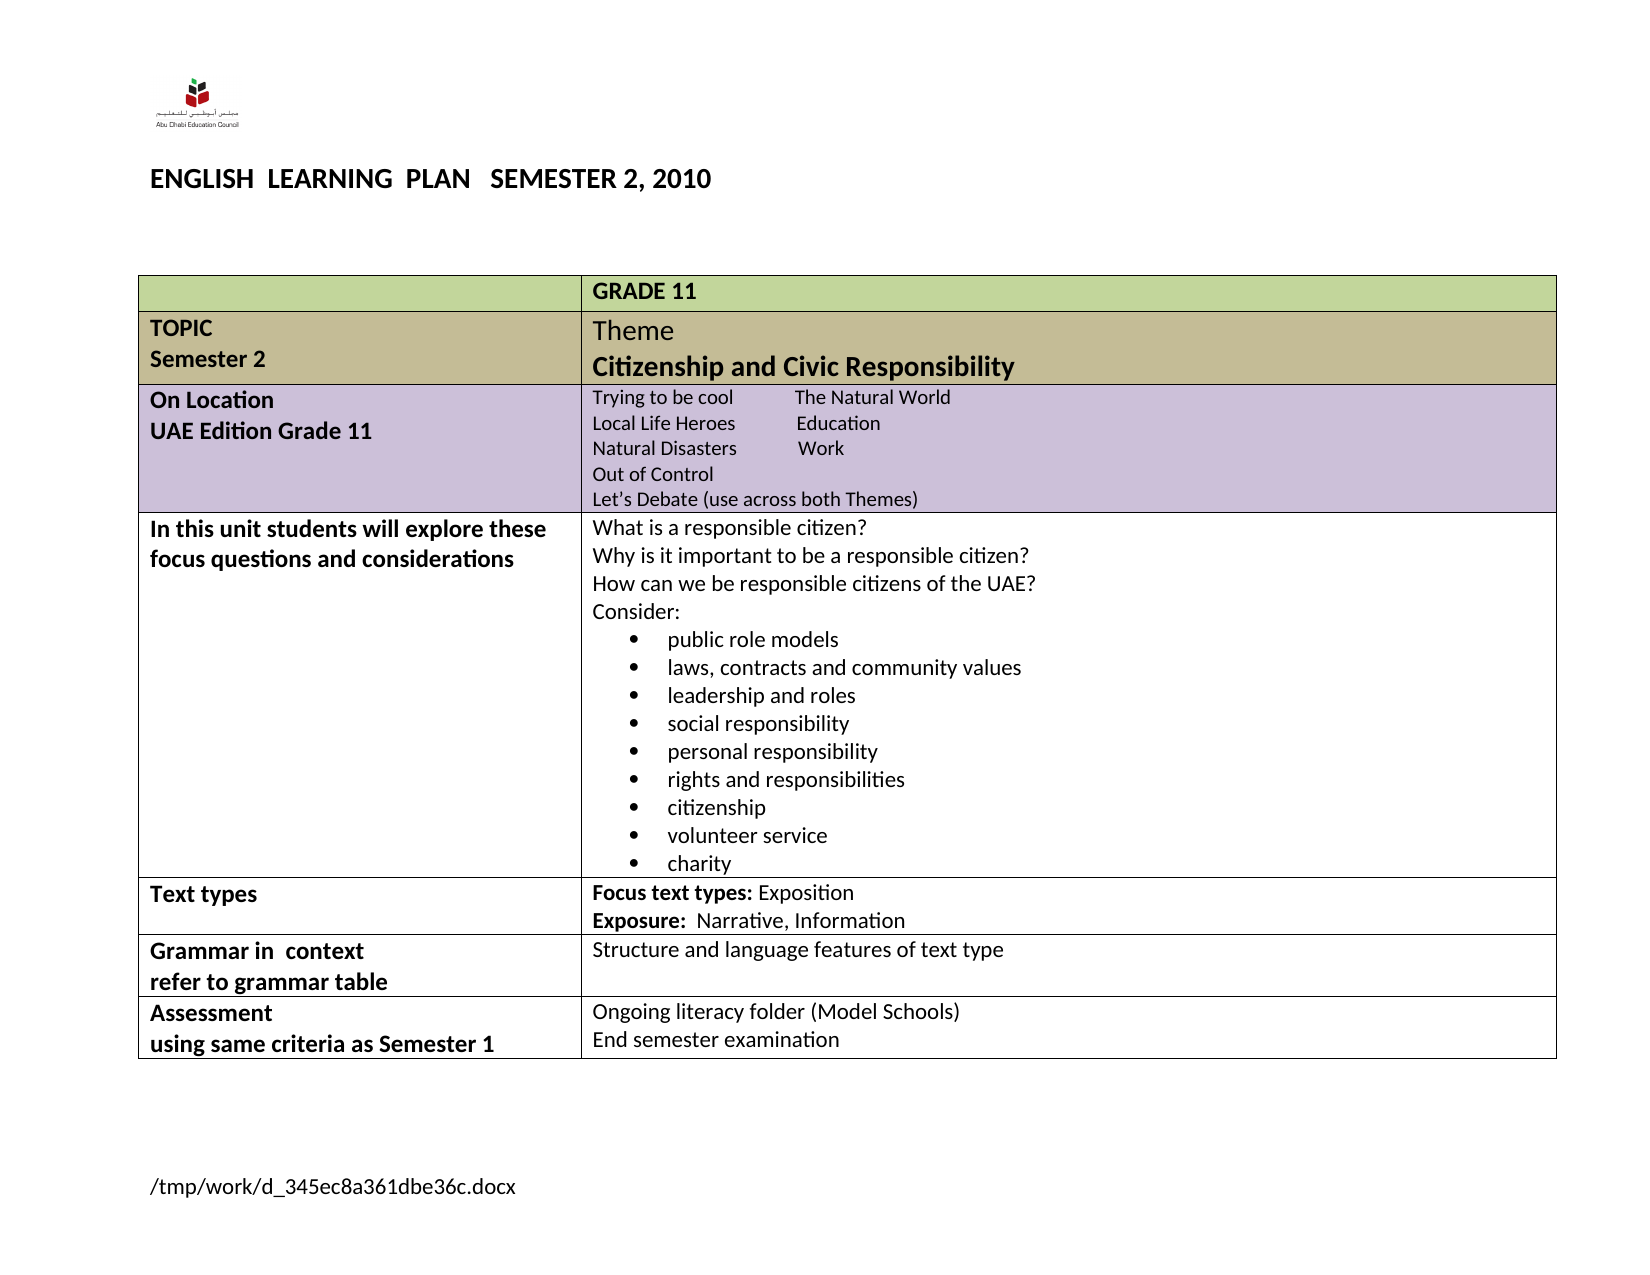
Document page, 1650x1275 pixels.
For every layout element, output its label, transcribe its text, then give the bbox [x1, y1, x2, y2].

picture [150, 75, 243, 132]
text ENGLISH LEARNING PLAN SEMESTER 2, 2010 [150, 160, 1500, 196]
table_cell What is a responsible citizen? Why is it important to be a responsible citizen? How can we be responsible citizens of the UAE? Consider: public role models laws, contracts and community values leadership and roles social responsibility personal responsibility rights and responsibilities citizenship volunteer service charity [582, 513, 1556, 877]
table_cell Grammar in context refer to grammar table [139, 935, 581, 996]
table_cell On Location UAE Edition Grade 11 [139, 385, 581, 512]
table_header GRADE 11 [582, 276, 1556, 311]
table_cell Text types [139, 878, 581, 934]
table_cell Trying to be cool The Natural World Local Life Heroes Education Natural Disasters Work Out of Control Let’s Debate (use across both Themes) [582, 385, 1556, 512]
table_cell Structure and language features of text type [582, 935, 1556, 996]
table_cell TOPIC Semester 2 [139, 312, 581, 384]
table_cell Ongoing literacy folder (Model Schools) End semester examination [582, 997, 1556, 1058]
table_cell In this unit students will explore these focus questions and considerations [139, 513, 581, 877]
table_cell Theme Citizenship and Civic Responsibility [582, 312, 1556, 384]
table_header [139, 276, 581, 311]
table_cell Focus text types: Exposition Exposure: Narrative, Information [582, 878, 1556, 934]
table_cell Assessment using same criteria as Semester 1 [139, 997, 581, 1058]
